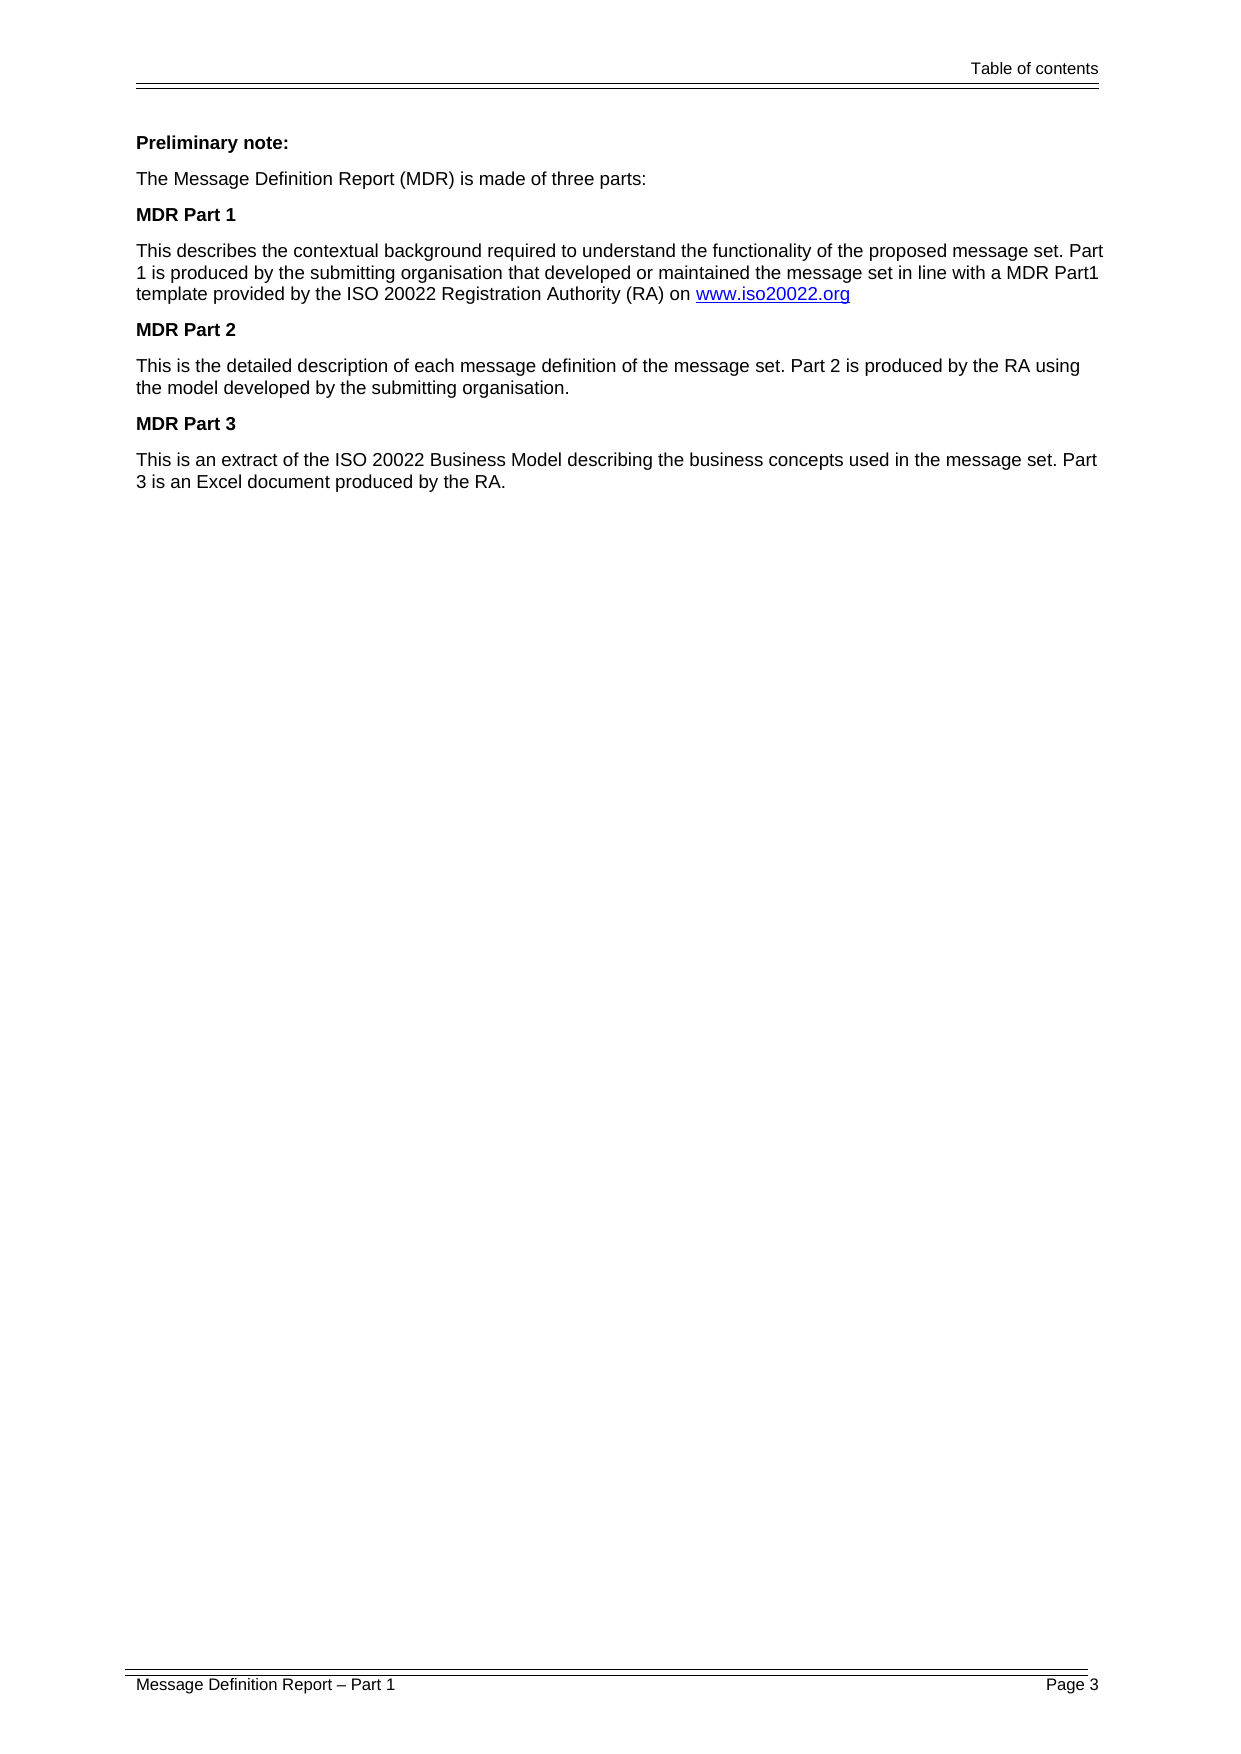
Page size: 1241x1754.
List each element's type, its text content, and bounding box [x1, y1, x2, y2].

text This is the detailed description of each message definition of the message set. Part 2 is produced by the RA using the model developed by the submitting organisation. [136, 355, 1104, 398]
text This is an extract of the ISO 20022 Business Model describing the business concepts used in the message set. Part 3 is an Excel document produced by the RA. [136, 449, 1104, 492]
text MDR Part 2 [136, 319, 1104, 341]
text Preliminary note: [136, 131, 1104, 153]
text MDR Part 3 [136, 413, 1104, 434]
text MDR Part 1 [136, 204, 1104, 225]
text This describes the contextual background required to understand the functionality of the proposed message set. Part 1 is produced by the submitting organisation that developed or maintained the message set in line with a MDR Part1 template provided by the ISO 20022 Registration Authority (RA) on www.iso20022.org [136, 240, 1104, 304]
text The Message Definition Report (MDR) is made of three parts: [136, 168, 1104, 189]
